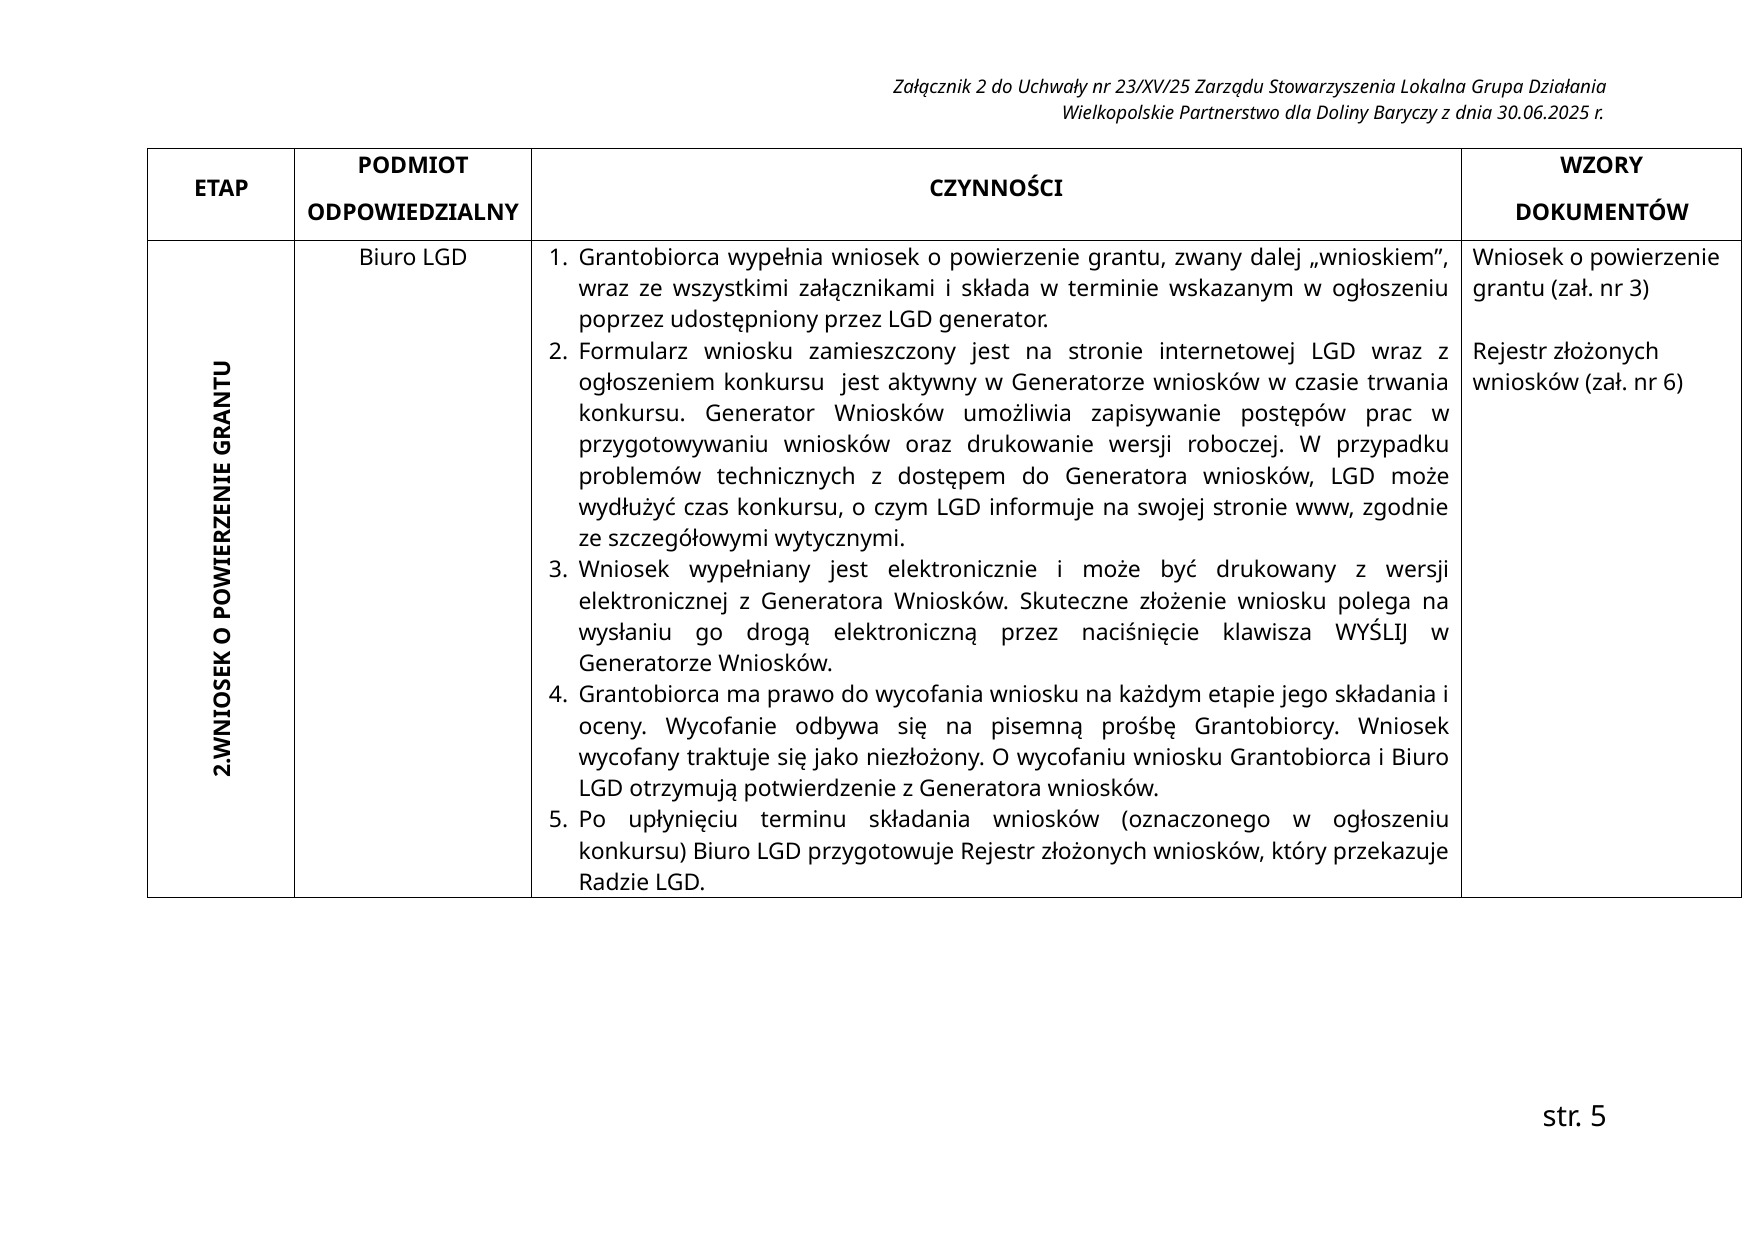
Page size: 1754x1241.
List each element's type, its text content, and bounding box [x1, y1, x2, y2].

table_cell Grantobiorca wypełnia wniosek o powierzenie grantu, zwany dalej „wnioskiem”, wraz ze wszystkimi załącznikami i składa w terminie wskazanym w ogłoszeniu poprzez udostępniony przez LGD generator. Formularz wniosku zamieszczony jest na stronie internetowej LGD wraz z ogłoszeniem konkursu jest aktywny w Generatorze wniosków w czasie trwania konkursu. Generator Wniosków umożliwia zapisywanie postępów prac w przygotowywaniu wniosków oraz drukowanie wersji roboczej. W przypadku problemów technicznych z dostępem do Generatora wniosków, LGD może wydłużyć czas konkursu, o czym LGD informuje na swojej stronie www, zgodnie ze szczegółowymi wytycznymi. Wniosek wypełniany jest elektronicznie i może być drukowany z wersji elektronicznej z Generatora Wniosków. Skuteczne złożenie wniosku polega na wysłaniu go drogą elektroniczną przez naciśnięcie klawisza WYŚLIJ w Generatorze Wniosków. Grantobiorca ma prawo do wycofania wniosku na każdym etapie jego składania i oceny. Wycofanie odbywa się na pisemną prośbę Grantobiorcy. Wniosek wycofany traktuje się jako niezłożony. O wycofaniu wniosku Grantobiorca i Biuro LGD otrzymują potwierdzenie z Generatora wniosków. Po upłynięciu terminu składania wniosków (oznaczonego w ogłoszeniu konkursu) Biuro LGD przygotowuje Rejestr złożonych wniosków, który przekazuje Radzie LGD. [532, 241, 1461, 897]
table_header WZORY DOKUMENTÓW [1462, 149, 1741, 240]
table_cell 2.WNIOSEK O POWIERZENIE GRANTU [148, 241, 294, 897]
table_cell Biuro LGD [295, 241, 531, 897]
table_header ETAP [148, 149, 294, 240]
table_header PODMIOT ODPOWIEDZIALNY [295, 149, 531, 240]
table_cell Wniosek o powierzenie grantu (zał. nr 3) Rejestr złożonych wniosków (zał. nr 6) [1462, 241, 1741, 897]
table_header CZYNNOŚCI [532, 149, 1461, 240]
